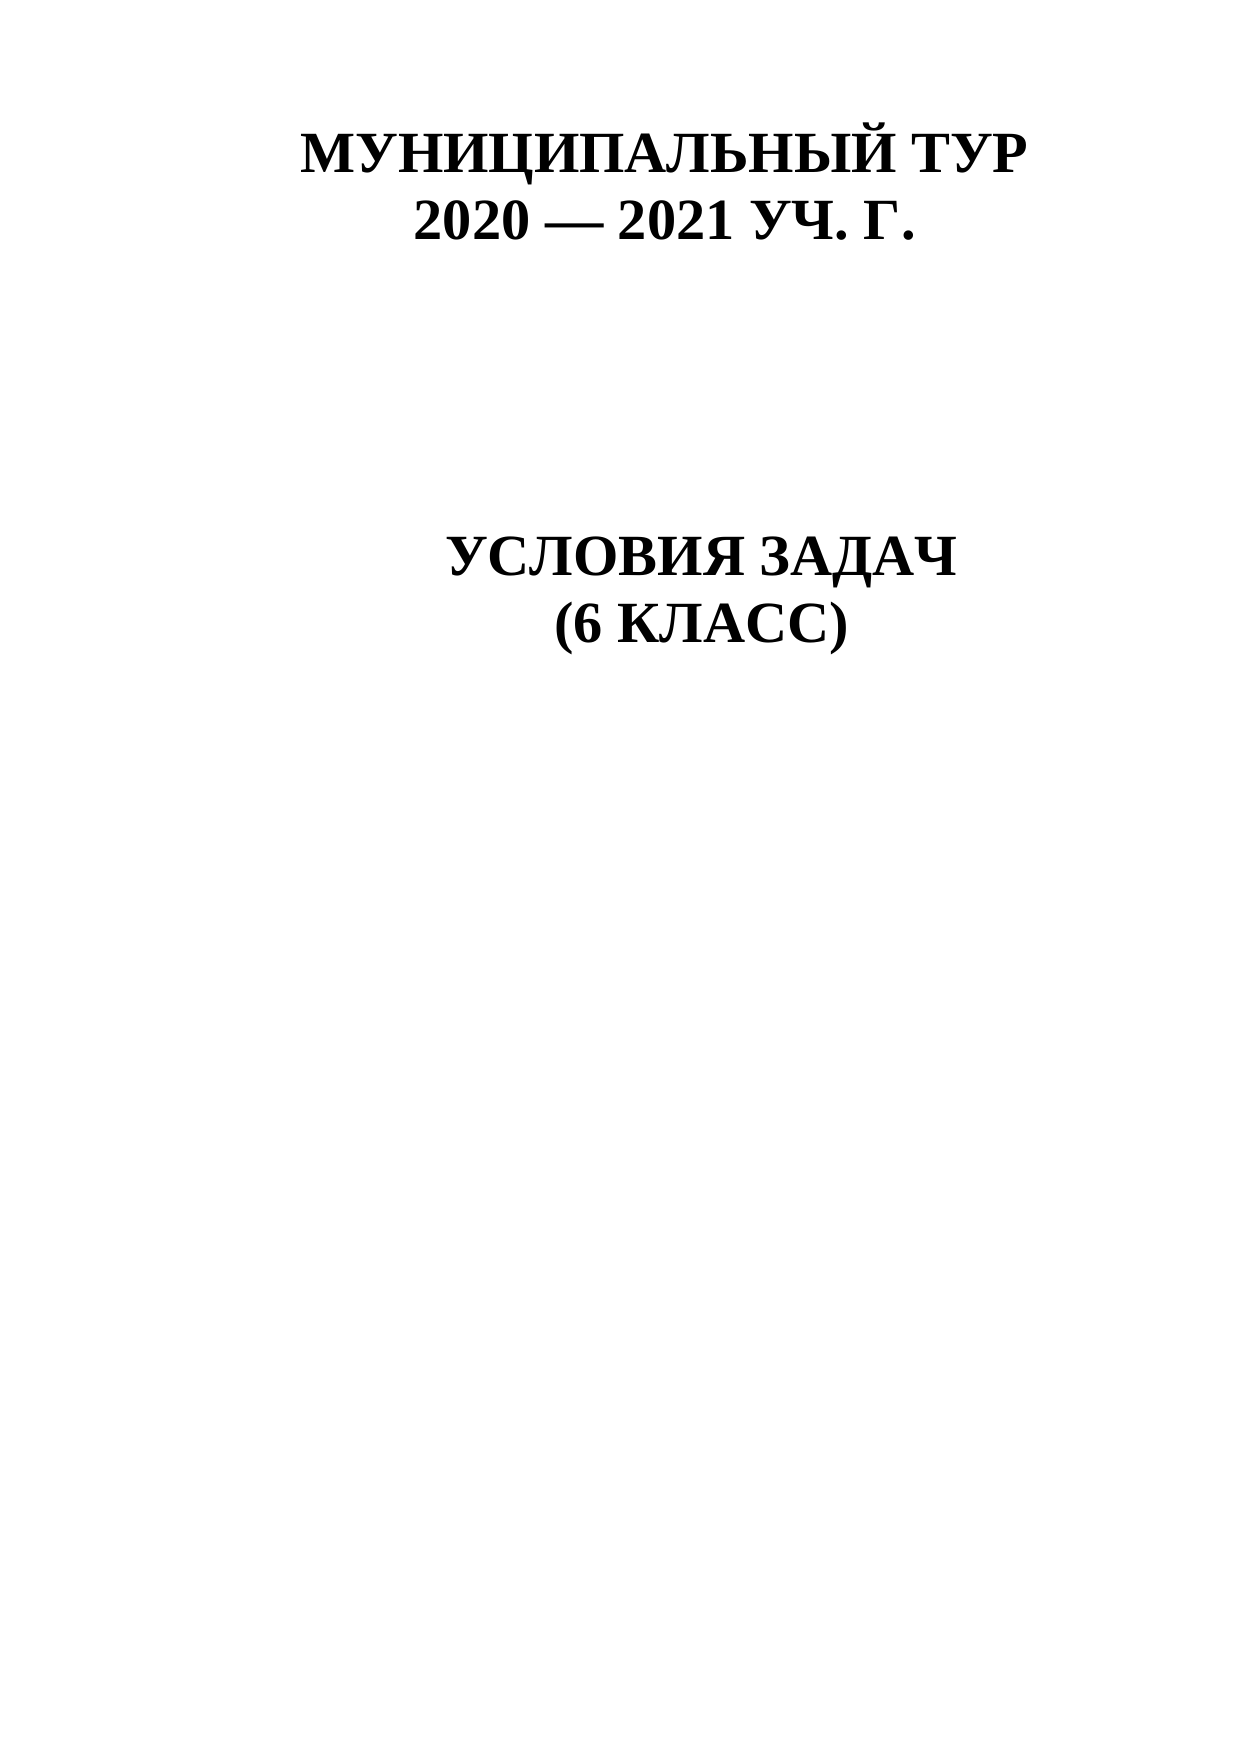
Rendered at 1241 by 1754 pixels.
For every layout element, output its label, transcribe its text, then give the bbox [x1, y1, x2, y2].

text УСЛОВИЯ ЗАДАЧ [177, 521, 1152, 588]
text 2020 — 2021 УЧ. Г. [177, 185, 1152, 252]
text (6 КЛАСС) [177, 588, 1152, 655]
text МУНИЦИПАЛЬНЫЙ ТУР [177, 118, 1152, 185]
